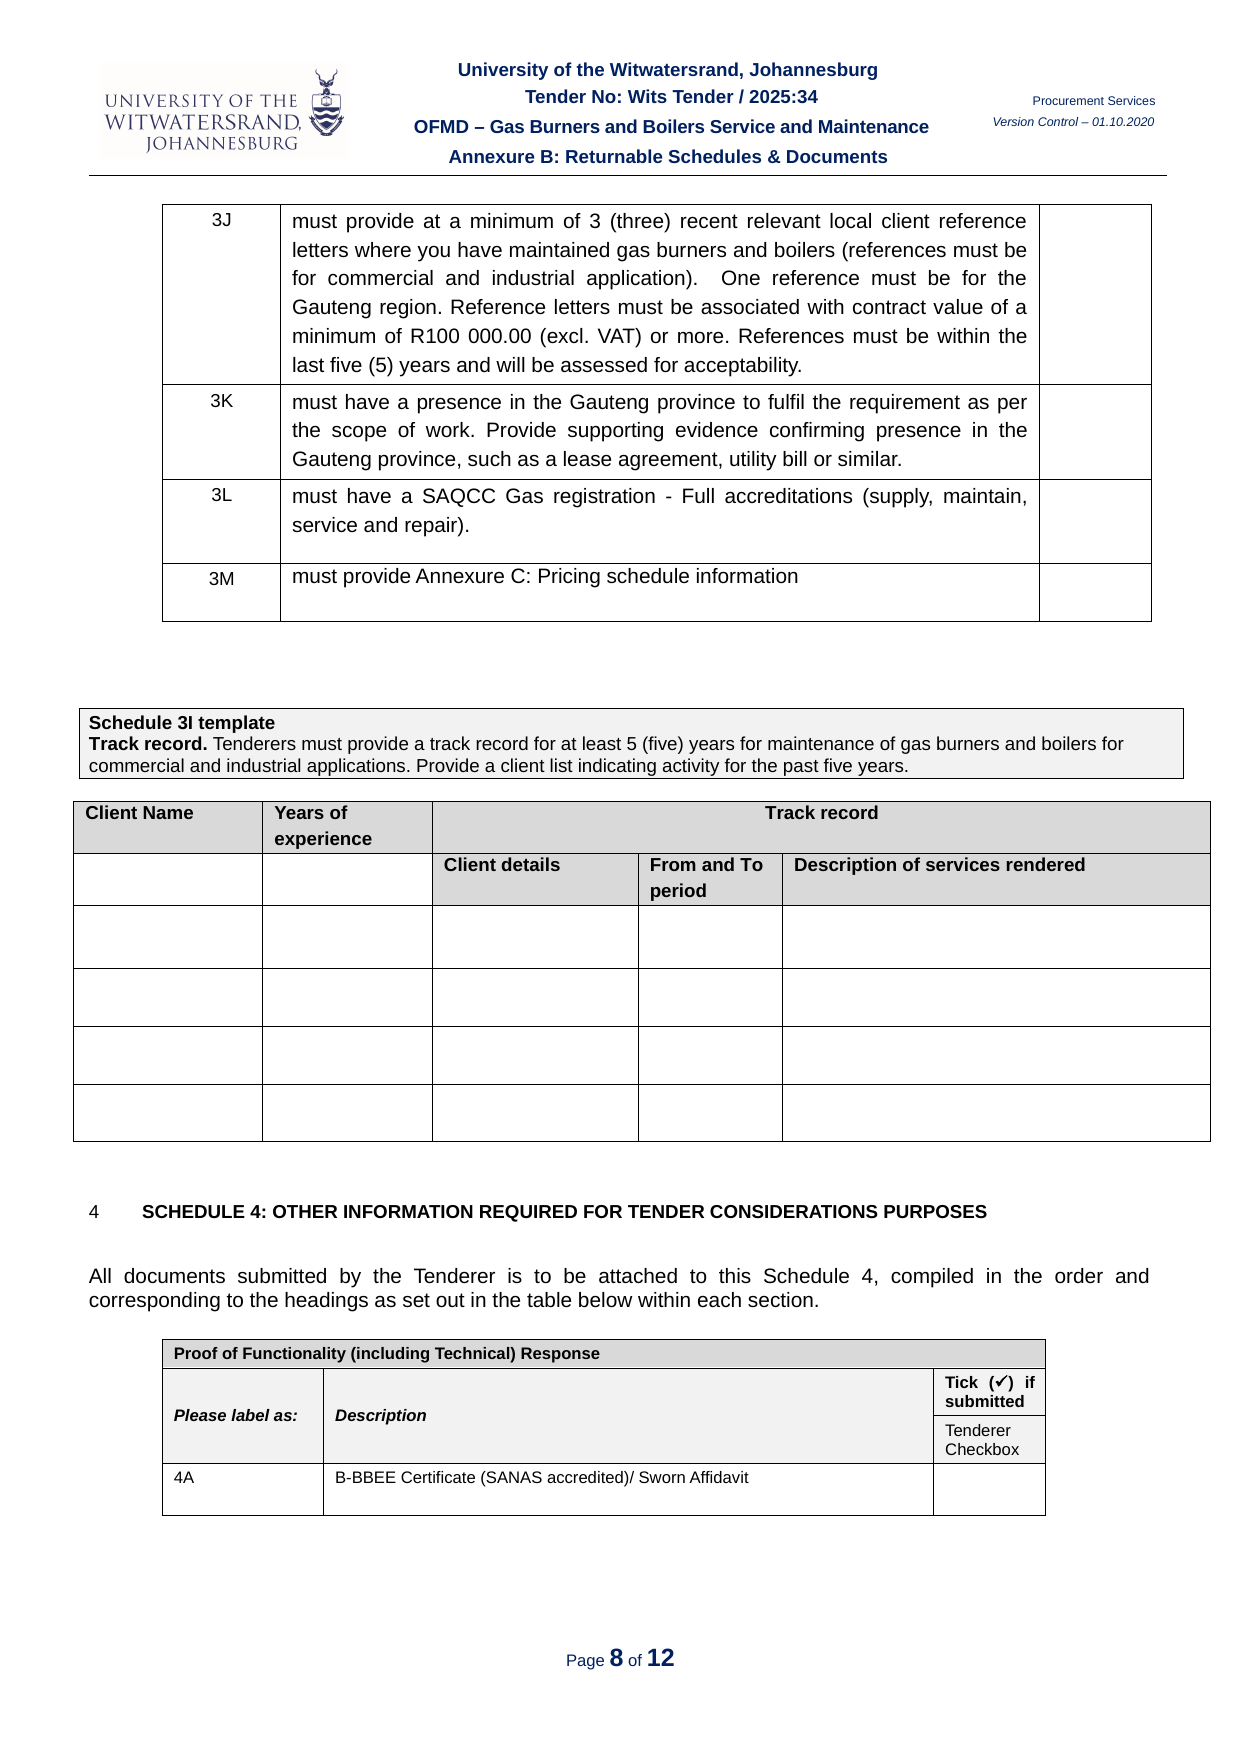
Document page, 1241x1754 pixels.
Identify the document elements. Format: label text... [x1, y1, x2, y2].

table_cell [783, 906, 1210, 968]
table_cell [934, 1464, 1045, 1515]
table_cell [639, 1027, 782, 1084]
table_cell [1040, 385, 1151, 479]
table_cell [433, 1027, 638, 1084]
table_cell [263, 906, 432, 968]
text SCHEDULE 4: other information required for tender considerations purposes [89, 1201, 1152, 1223]
text Track record. Tenderers must provide a track record for at least 5 (five) years for maintenance of gas burners and boilers for commercial and industrial applications. Provide a client list indicating activity for the past five years. [80, 730, 1183, 778]
table_cell [263, 854, 432, 905]
table_header Proof of Functionality (including Technical) Response [163, 1340, 1045, 1367]
table_cell [74, 1085, 262, 1141]
table_cell must provide at a minimum of 3 (three) recent relevant local client reference letters where you have maintained gas burners and boilers (references must be for commercial and industrial application). One reference must be for the Gauteng region. Reference letters must be associated with contract value of a minimum of R100 000.00 (excl. VAT) or more. References must be within the last five (5) years and will be assessed for acceptability. [281, 205, 1039, 384]
text Schedule 3I template [80, 709, 1183, 730]
table_cell [639, 1085, 782, 1141]
table_cell must provide Annexure C: Pricing schedule information [281, 564, 1039, 621]
table_cell 3J [163, 205, 280, 384]
picture [100, 63, 349, 159]
table_cell [783, 969, 1210, 1026]
table_cell [783, 1085, 1210, 1141]
table_cell Please label as: [163, 1369, 323, 1463]
table_cell [433, 969, 638, 1026]
table_cell [1040, 480, 1151, 562]
table_cell [639, 906, 782, 968]
table_cell 3M [163, 564, 280, 621]
table_header Track record [433, 802, 1210, 853]
table_cell [639, 969, 782, 1026]
table_cell [433, 906, 638, 968]
table_cell [263, 1085, 432, 1141]
table_cell [74, 854, 262, 905]
table_cell [74, 1027, 262, 1084]
table_cell [1040, 564, 1151, 621]
table_cell [433, 1085, 638, 1141]
table_cell from and to period [639, 854, 782, 905]
table_header Years of experience [263, 802, 432, 853]
table_cell [74, 969, 262, 1026]
table_cell [263, 1027, 432, 1084]
table_cell B-BBEE Certificate (SANAS accredited)/ Sworn Affidavit [324, 1464, 933, 1515]
table_cell [263, 969, 432, 1026]
table_cell Description [324, 1369, 933, 1463]
table_cell must have a presence in the Gauteng province to fulfil the requirement as per the scope of work. Provide supporting evidence confirming presence in the Gauteng province, such as a lease agreement, utility bill or similar. [281, 385, 1039, 479]
table_cell 4A [163, 1464, 323, 1515]
table_cell 3L [163, 480, 280, 562]
table_cell [783, 1027, 1210, 1084]
table_cell must have a SAQCC Gas registration - Full accreditations (supply, maintain, service and repair). [281, 480, 1039, 562]
table_header Client Name [74, 802, 262, 853]
text All documents submitted by the Tenderer is to be attached to this Schedule 4, compiled in the order and corresponding to the headings as set out in the table below within each section. [89, 1263, 1152, 1311]
table_cell client details [433, 854, 638, 905]
table_cell [1040, 205, 1151, 384]
table_cell Tick () if submitted [934, 1369, 1045, 1415]
table_cell description of services rendered [783, 854, 1210, 905]
table_cell Tenderer Checkbox [934, 1416, 1045, 1463]
table_cell [74, 906, 262, 968]
table_cell 3K [163, 385, 280, 479]
